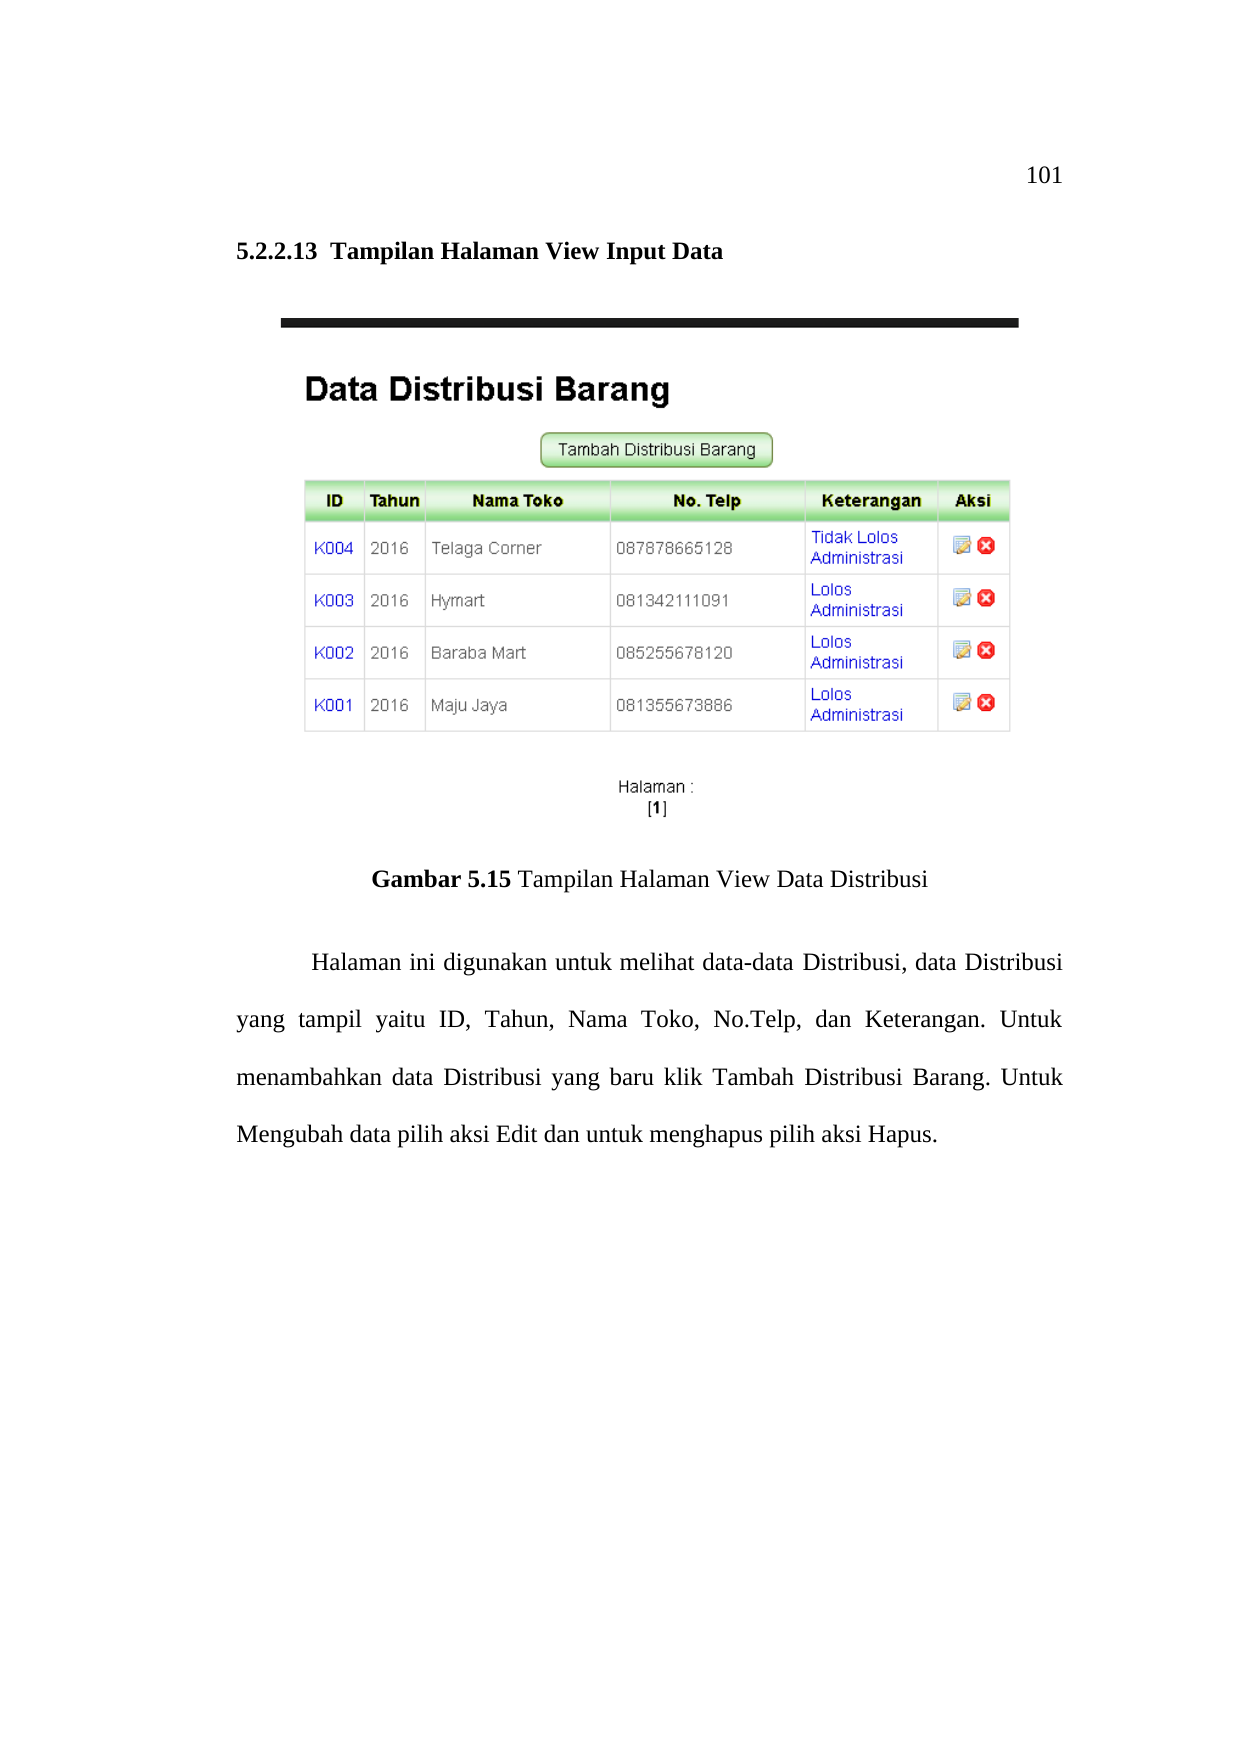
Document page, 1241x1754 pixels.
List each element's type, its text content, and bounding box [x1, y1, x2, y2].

text Halaman ini digunakan untuk melihat data-data Distribusi, data Distribusi yang tampil yaitu ID, Tahun, Nama Toko, No.Telp, dan Keterangan. Untuk menambahkan data Distribusi yang baru klik Tambah Distribusi Barang. Untuk Mengubah data pilih aksi Edit dan untuk menghapus pilih aksi Hapus. [236, 947, 1063, 1148]
picture [280, 318, 1019, 839]
subtitle Tampilan Halaman View Input Data [236, 236, 1063, 265]
text Gambar 5.15 Tampilan Halaman View Data Distribusi [236, 864, 1063, 893]
